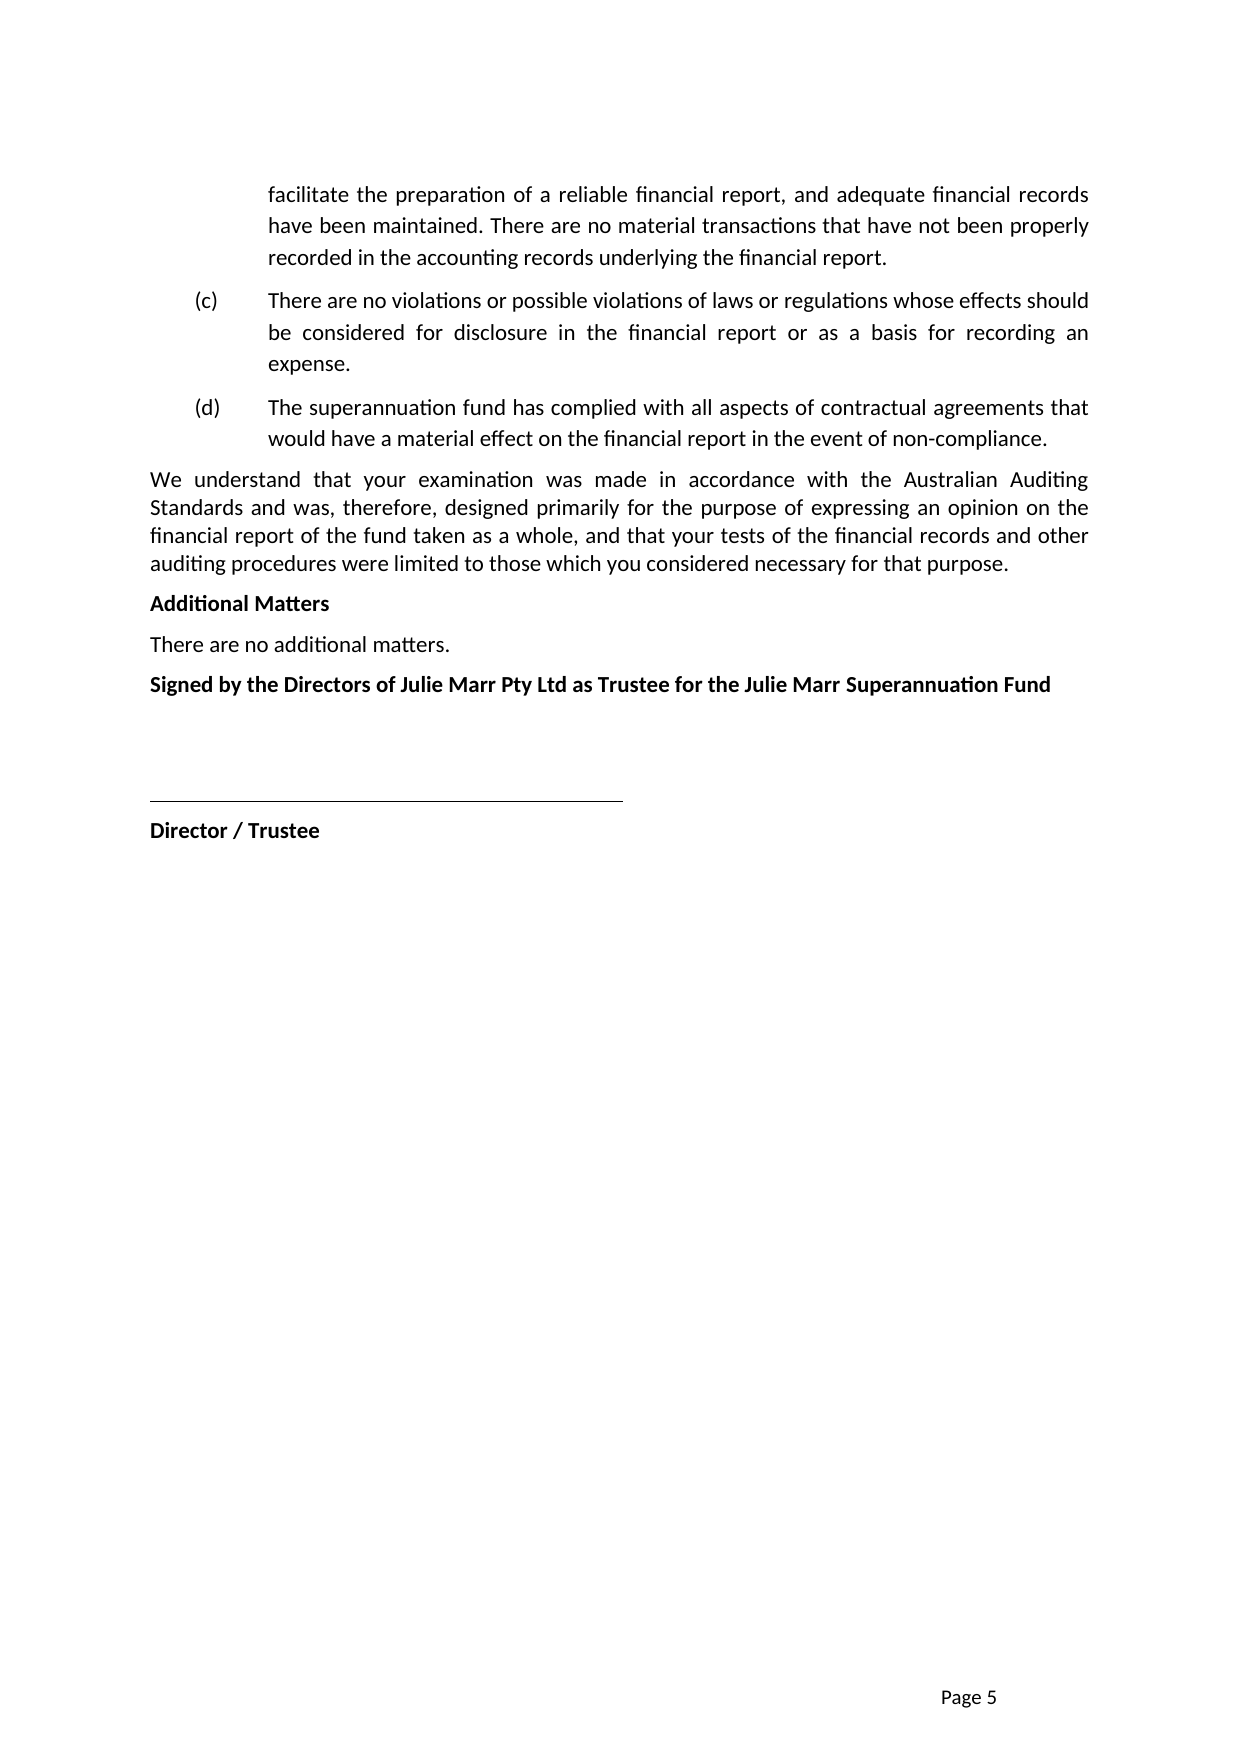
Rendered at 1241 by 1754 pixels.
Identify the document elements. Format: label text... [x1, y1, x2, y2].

text There are no additional matters. [150, 630, 1090, 658]
text There are no violations or possible violations of laws or regulations whose effects should be considered for disclosure in the financial report or as a basis for recording an expense. [194, 283, 1090, 377]
text The superannuation fund has complied with all aspects of contractual agreements that would have a material effect on the financial report in the event of non-compliance. [194, 390, 1090, 452]
subtitle Additional Matters [150, 589, 1090, 617]
text We understand that your examination was made in accordance with the Australian Auditing Standards and was, therefore, designed primarily for the purpose of expressing an opinion on the financial report of the fund taken as a whole, and that your tests of the financial records and other auditing procedures were limited to those which you considered necessary for that purpose. [150, 465, 1090, 577]
text Signed by the Directors of Julie Marr Pty Ltd as Trustee for the Julie Marr Superannuation Fund [150, 670, 1090, 698]
text Director / Trustee [150, 816, 1090, 844]
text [194, 177, 1090, 271]
